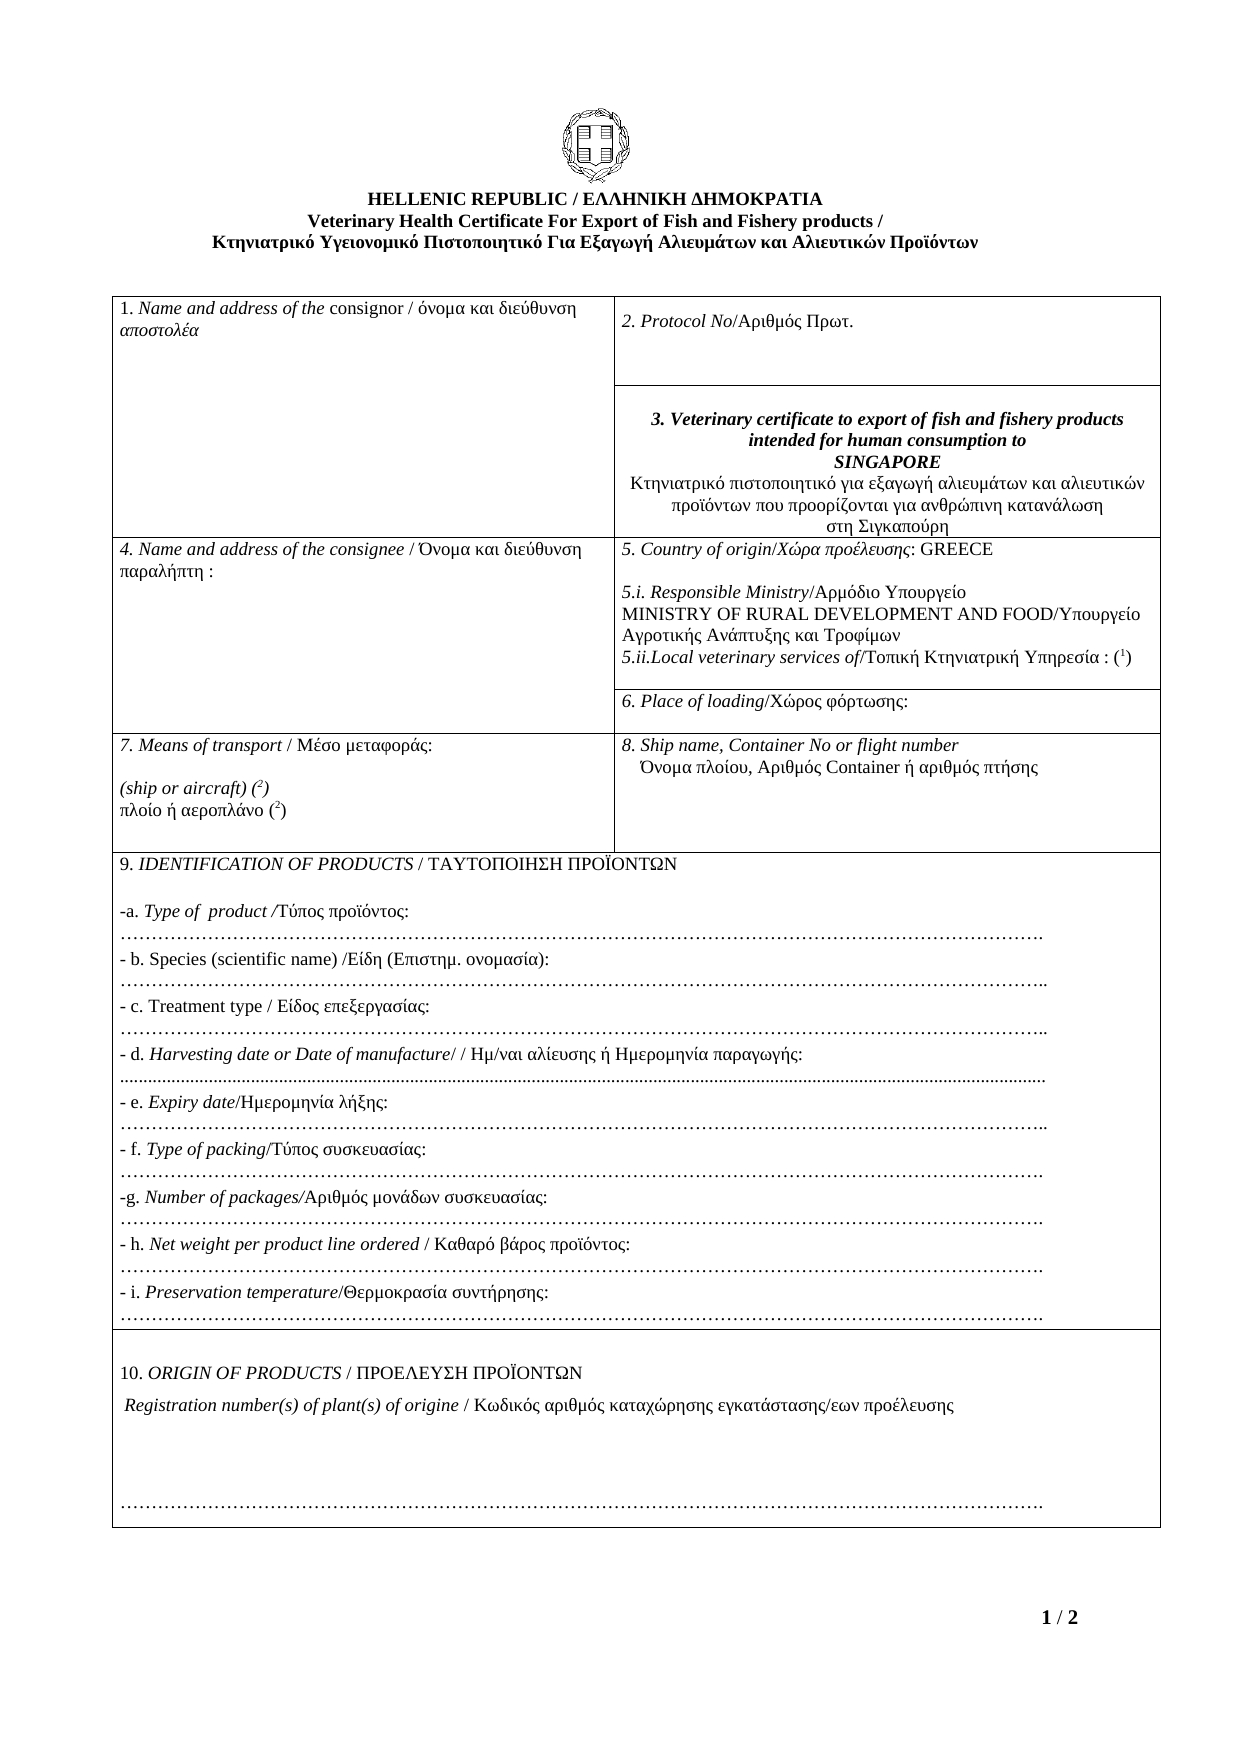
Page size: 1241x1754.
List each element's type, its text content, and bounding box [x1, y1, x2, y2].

table_cell - e. Expiry date/Ημερομηνία λήξης: ………………………………………………………………………………………………………………………………….. [113, 1091, 1160, 1138]
table_cell 3. Veterinary certificate to export of fish and fishery products intended for human consumption to SINGAPORE Κτηνιατρικό πιστοποιητικό για εξαγωγή αλιευμάτων και αλιευτικών προϊόντων που προορίζονται για ανθρώπινη κατανάλωση στη Σιγκαπούρη [615, 386, 1160, 537]
text Veterinary Health Certificate For Export of Fish and Fishery products / [112, 210, 1078, 231]
table_cell - h. Net weight per product line ordered / Καθαρό βάρος προϊόντος: …………………………………………………………………………………………………………………………………. [113, 1233, 1160, 1281]
table_cell 10. ORIGIN OF PRODUCTS / ΠΡΟΕΛΕΥΣΗ ΠΡΟΪΟΝΤΩΝ Registration number(s) of plant(s) of origine / Κωδικός αριθμός καταχώρησης εγκατάστασης/εων προέλευσης …………………………………………………………………………………………………………………………………. [113, 1330, 1160, 1527]
table_cell 7. Means of transport / Μέσο μεταφοράς: (ship or aircraft) (2) πλοίο ή αεροπλάνο (2) [113, 734, 614, 852]
table_cell 6. Place of loading/Χώρος φόρτωσης: [615, 690, 1160, 733]
table_cell - d. Harvesting date or Date of manufacture/ / Ημ/ναι αλίευσης ή Ημερομηνία παραγωγής: ...................................................................................................................................................................................................... [113, 1043, 1160, 1091]
table_cell - c. Treatment type / Είδος επεξεργασίας: ………………………………………………………………………………………………………………………………….. [113, 995, 1160, 1043]
table_cell - i. Preservation temperature/Θερμοκρασία συντήρησης: …………………………………………………………………………………………………………………………………. [113, 1281, 1160, 1328]
table_cell 5. Country of origin/Χώρα προέλευσης: GREECE 5.i. Responsible Ministry/Αρμόδιο Υπουργείο MINISTRY OF RURAL DEVELOPMENT AND FOOD/Υπουργείο Αγροτικής Ανάπτυξης και Τροφίμων 5.ii.Local veterinary services of/Τοπική Κτηνιατρική Υπηρεσία : (1) [615, 538, 1160, 689]
table_cell 9. IDENTIFICATION OF PRODUCTS / ΤΑΥΤΟΠΟΙΗΣΗ ΠΡΟΪΟΝΤΩΝ [113, 853, 1160, 900]
text HELLENIC REPUBLIC / ΕΛΛΗΝΙΚΗ ΔΗΜΟΚΡΑΤΙΑ [112, 188, 1078, 210]
table_cell 8. Ship name, Container No or flight number Όνομα πλοίου, Αριθμός Container ή αριθμός πτήσης [615, 734, 1160, 852]
table_cell -g. Νumber of packages/Αριθμός μονάδων συσκευασίας: …………………………………………………………………………………………………………………………………. [113, 1186, 1160, 1233]
table_header 2. Protocol No/Αριθμός Πρωτ. [615, 297, 1160, 385]
picture [546, 103, 644, 189]
table_cell 4. Name and address of the consignee / Όνομα και διεύθυνση παραλήπτη : [113, 538, 614, 733]
table_cell -a. Type of product /Τύπος προϊόντος: …………………………………………………………………………………………………………………………………. [113, 900, 1160, 948]
text Κτηνιατρικό Υγειονομικό Πιστοποιητικό Για Εξαγωγή Αλιευμάτων και Αλιευτικών Προϊόντων [112, 231, 1078, 253]
table_cell - f. Type of packing/Τύπος συσκευασίας: …………………………………………………………………………………………………………………………………. [113, 1138, 1160, 1186]
table_header 1. Name and address of the consignor / όνομα και διεύθυνση αποστολέα [113, 297, 614, 537]
table_cell - b. Species (scientific name) /Είδη (Επιστημ. ονομασία): ………………………………………………………………………………………………………………………………….. [113, 948, 1160, 995]
